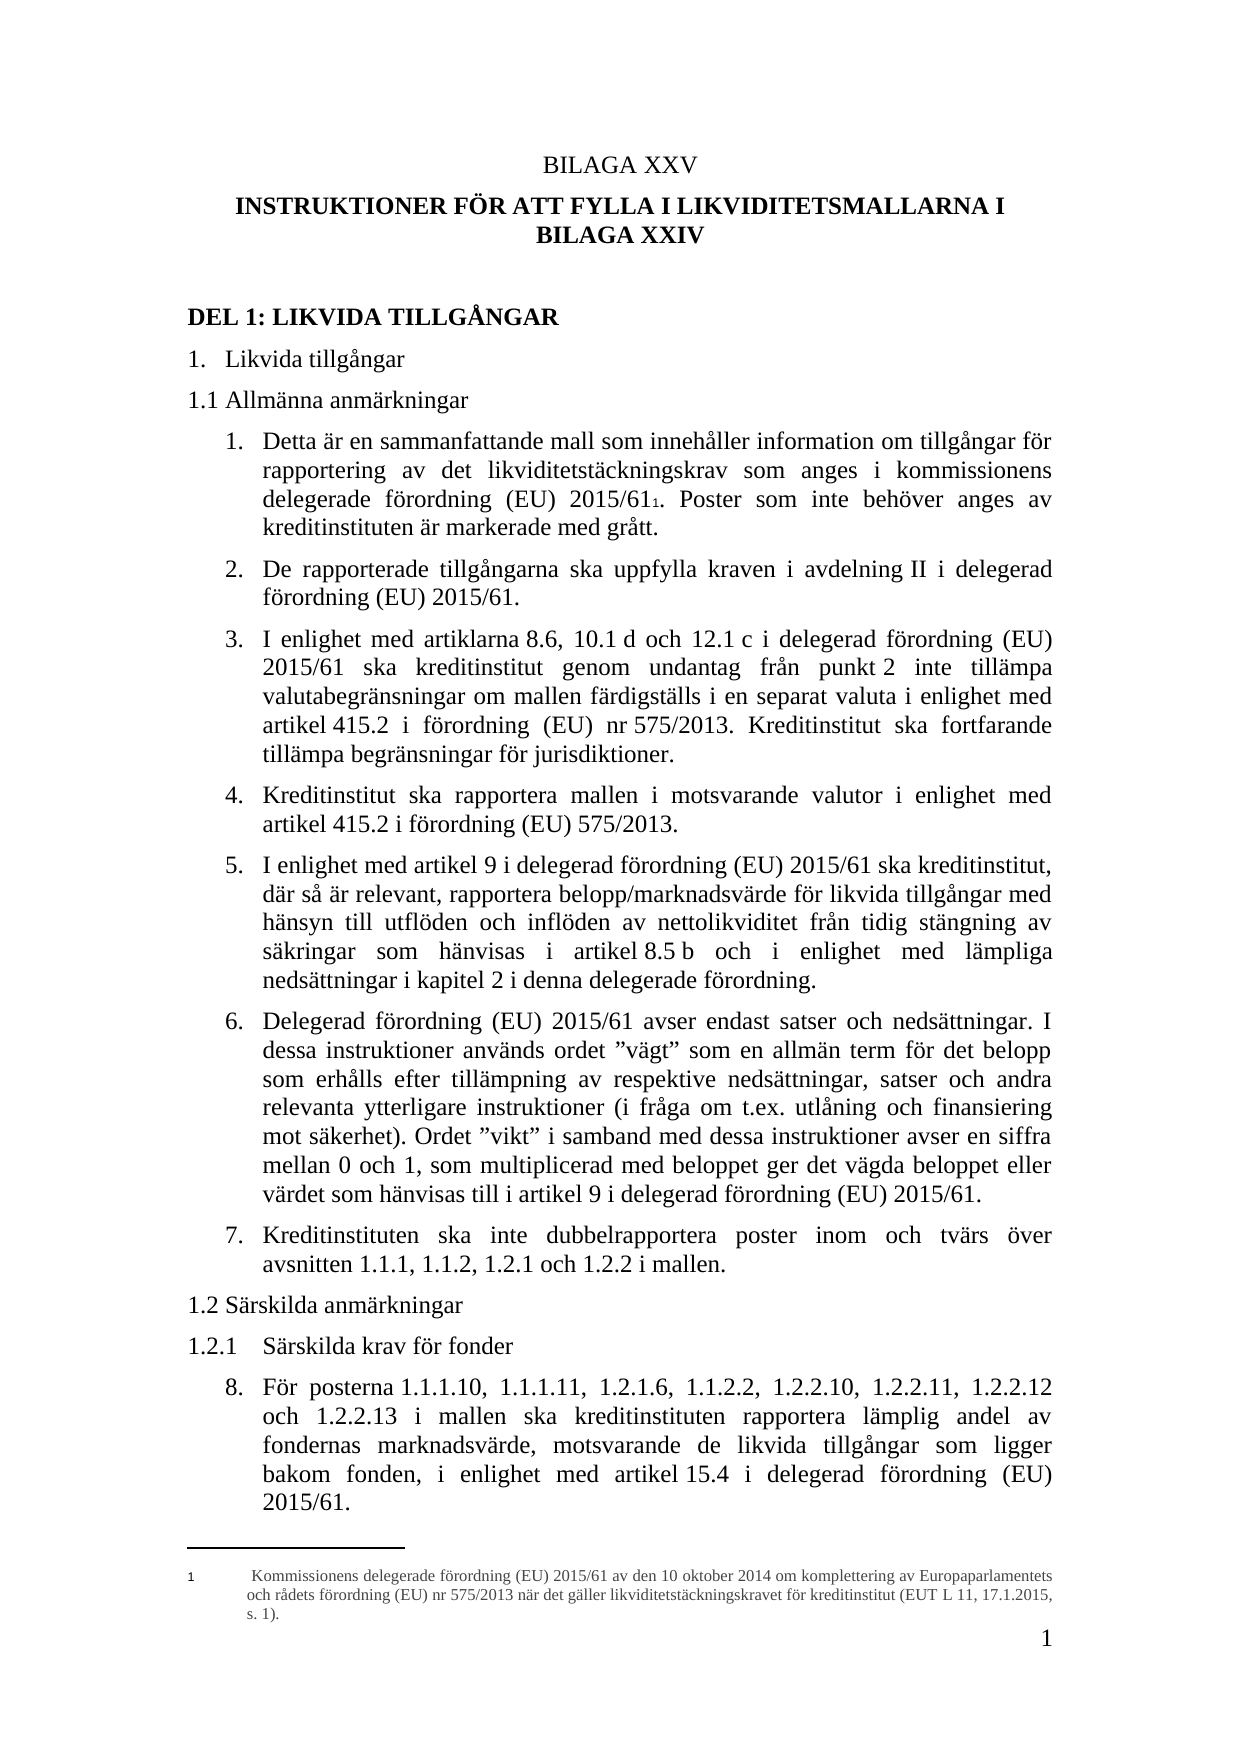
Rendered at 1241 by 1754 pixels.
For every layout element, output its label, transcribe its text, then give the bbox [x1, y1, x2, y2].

text I enlighet med artiklarna 8.6, 10.1 d och 12.1 c i delegerad förordning (EU) 2015/61 ska kreditinstitut genom undantag från punkt 2 inte tillämpa valutabegränsningar om mallen färdigställs i en separat valuta i enlighet med artikel 415.2 i förordning (EU) nr 575/2013. Kreditinstitut ska fortfarande tillämpa begränsningar för jurisdiktioner. [225, 624, 1053, 767]
text De rapporterade tillgångarna ska uppfylla kraven i avdelning II i delegerad förordning (EU) 2015/61. [225, 554, 1053, 611]
text För posterna 1.1.1.10, 1.1.1.11, 1.2.1.6, 1.1.2.2, 1.2.2.10, 1.2.2.11, 1.2.2.12 och 1.2.2.13 i mallen ska kreditinstituten rapportera lämplig andel av fondernas marknadsvärde, motsvarande de likvida tillgångar som ligger bakom fonden, i enlighet med artikel 15.4 i delegerad förordning (EU) 2015/61. [225, 1372, 1053, 1516]
text I enlighet med artikel 9 i delegerad förordning (EU) 2015/61 ska kreditinstitut, där så är relevant, rapportera belopp/marknadsvärde för likvida tillgångar med hänsyn till utflöden och inflöden av nettolikviditet från tidig stängning av säkringar som hänvisas i artikel 8.5 b och i enlighet med lämpliga nedsättningar i kapitel 2 i denna delegerade förordning. [225, 850, 1053, 994]
text DEL 1: LIKVIDA TILLGÅNGAR [187, 302, 1053, 331]
text Kreditinstitut ska rapportera mallen i motsvarande valutor i enlighet med artikel 415.2 i förordning (EU) 575/2013. [225, 780, 1053, 837]
list 1.2 Särskilda anmärkningar [187, 1290, 1053, 1319]
text Delegerad förordning (EU) 2015/61 avser endast satser och nedsättningar. I dessa instruktioner används ordet ”vägt” som en allmän term för det belopp som erhålls efter tillämpning av respektive nedsättningar, satser och andra relevanta ytterligare instruktioner (i fråga om t.ex. utlåning och finansiering mot säkerhet). Ordet ”vikt” i samband med dessa instruktioner avser en siffra mellan 0 och 1, som multiplicerad med beloppet ger det vägda beloppet eller värdet som hänvisas till i artikel 9 i delegerad förordning (EU) 2015/61. [225, 1006, 1053, 1207]
text Kreditinstituten ska inte dubbelrapportera poster inom och tvärs över avsnitten 1.1.1, 1.1.2, 1.2.1 och 1.2.2 i mallen. [225, 1220, 1053, 1277]
list 1.2.1 Särskilda krav för fonder [187, 1331, 1053, 1360]
text BILAGA XXV [187, 150, 1053, 179]
text Detta är en sammanfattande mall som innehåller information om tillgångar för rapportering av det likviditetstäckningskrav som anges i kommissionens delegerade förordning (EU) 2015/61. Poster som inte behöver anges av kreditinstituten är markerade med grått. [225, 426, 1053, 541]
text INSTRUKTIONER FÖR ATT FYLLA I LIKVIDITETSMALLARNA I BILAGA XXIV [187, 191, 1053, 249]
list 1.1 Allmänna anmärkningar [187, 385, 1053, 414]
list 1. Likvida tillgångar [187, 344, 1053, 372]
